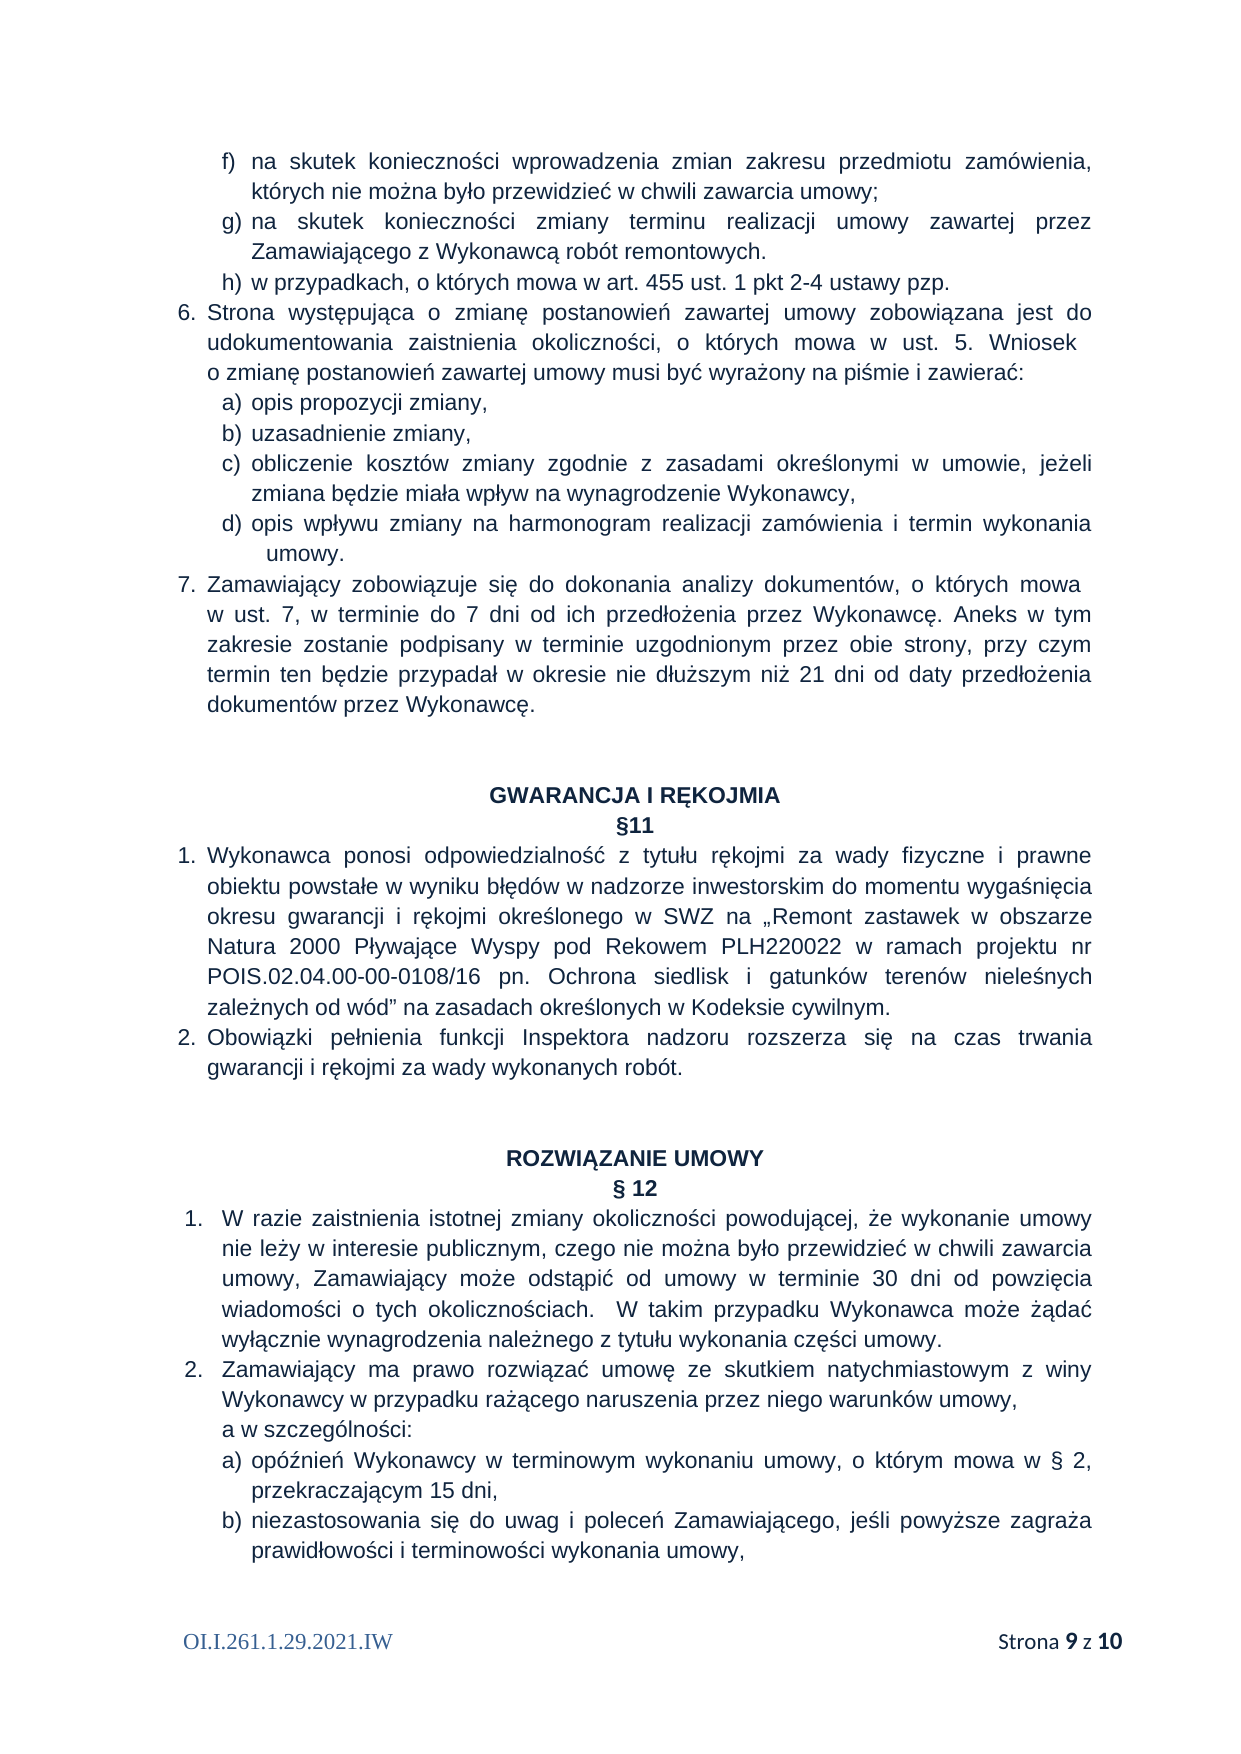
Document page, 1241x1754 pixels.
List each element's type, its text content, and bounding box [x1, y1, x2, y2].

text GWARANCJA I RĘKOJMIA [177, 782, 1093, 808]
list na skutek konieczności wprowadzenia zmian zakresu przedmiotu zamówienia, których nie można było przewidzieć w chwili zawarcia umowy; [222, 148, 1093, 204]
list w przypadkach, o których mowa w art. 455 ust. 1 pkt 2-4 ustawy pzp. [222, 268, 1093, 295]
list Zamawiający zobowiązuje się do dokonania analizy dokumentów, o których mowa w ust. 7, w terminie do 7 dni od ich przedłożenia przez Wykonawcę. Aneks w tym zakresie zostanie podpisany w terminie uzgodnionym przez obie strony, przy czym termin ten będzie przypadał w okresie nie dłuższym niż 21 dni od daty przedłożenia dokumentów przez Wykonawcę. [177, 571, 1093, 718]
list opóźnień Wykonawcy w terminowym wykonaniu umowy, o którym mowa w § 2, przekraczającym 15 dni, [222, 1447, 1093, 1503]
list na skutek konieczności zmiany terminu realizacji umowy zawartej przez Zamawiającego z Wykonawcą robót remontowych. [222, 208, 1093, 264]
list Obowiązki pełnienia funkcji Inspektora nadzoru rozszerza się na czas trwania gwarancji i rękojmi za wady wykonanych robót. [177, 1024, 1093, 1080]
text ROZWIĄZANIE UMOWY [177, 1144, 1093, 1171]
list opis wpływu zmiany na harmonogram realizacji zamówienia i termin wykonania umowy. [222, 510, 1093, 567]
text a w szczególności: [222, 1416, 1093, 1443]
list obliczenie kosztów zmiany zgodnie z zasadami określonymi w umowie, jeżeli zmiana będzie miała wpływ na wynagrodzenie Wykonawcy, [222, 450, 1093, 506]
list uzasadnienie zmiany, [222, 419, 1093, 446]
list Strona występująca o zmianę postanowień zawartej umowy zobowiązana jest do udokumentowania zaistnienia okoliczności, o których mowa w ust. 5. Wniosek o zmianę postanowień zawartej umowy musi być wyrażony na piśmie i zawierać: [177, 299, 1093, 385]
list W razie zaistnienia istotnej zmiany okoliczności powodującej, że wykonanie umowy nie leży w interesie publicznym, czego nie można było przewidzieć w chwili zawarcia umowy, Zamawiający może odstąpić od umowy w terminie 30 dni od powzięcia wiadomości o tych okolicznościach. W takim przypadku Wykonawca może żądać wyłącznie wynagrodzenia należnego z tytułu wykonania części umowy. [184, 1205, 1093, 1352]
list niezastosowania się do uwag i poleceń Zamawiającego, jeśli powyższe zagraża prawidłowości i terminowości wykonania umowy, [222, 1507, 1093, 1563]
list Wykonawca ponosi odpowiedzialność z tytułu rękojmi za wady fizyczne i prawne obiektu powstałe w wyniku błędów w nadzorze inwestorskim do momentu wygaśnięcia okresu gwarancji i rękojmi określonego w SWZ na „Remont zastawek w obszarze Natura 2000 Pływające Wyspy pod Rekowem PLH220022 w ramach projektu nr POIS.02.04.00-00-0108/16 pn. Ochrona siedlisk i gatunków terenów nieleśnych zależnych od wód” na zasadach określonych w Kodeksie cywilnym. [177, 842, 1093, 1020]
text § 12 [177, 1175, 1093, 1201]
list Zamawiający ma prawo rozwiązać umowę ze skutkiem natychmiastowym z winy Wykonawcy w przypadku rażącego naruszenia przez niego warunków umowy, [184, 1356, 1093, 1412]
text §11 [177, 812, 1093, 838]
list opis propozycji zmiany, [222, 389, 1093, 416]
